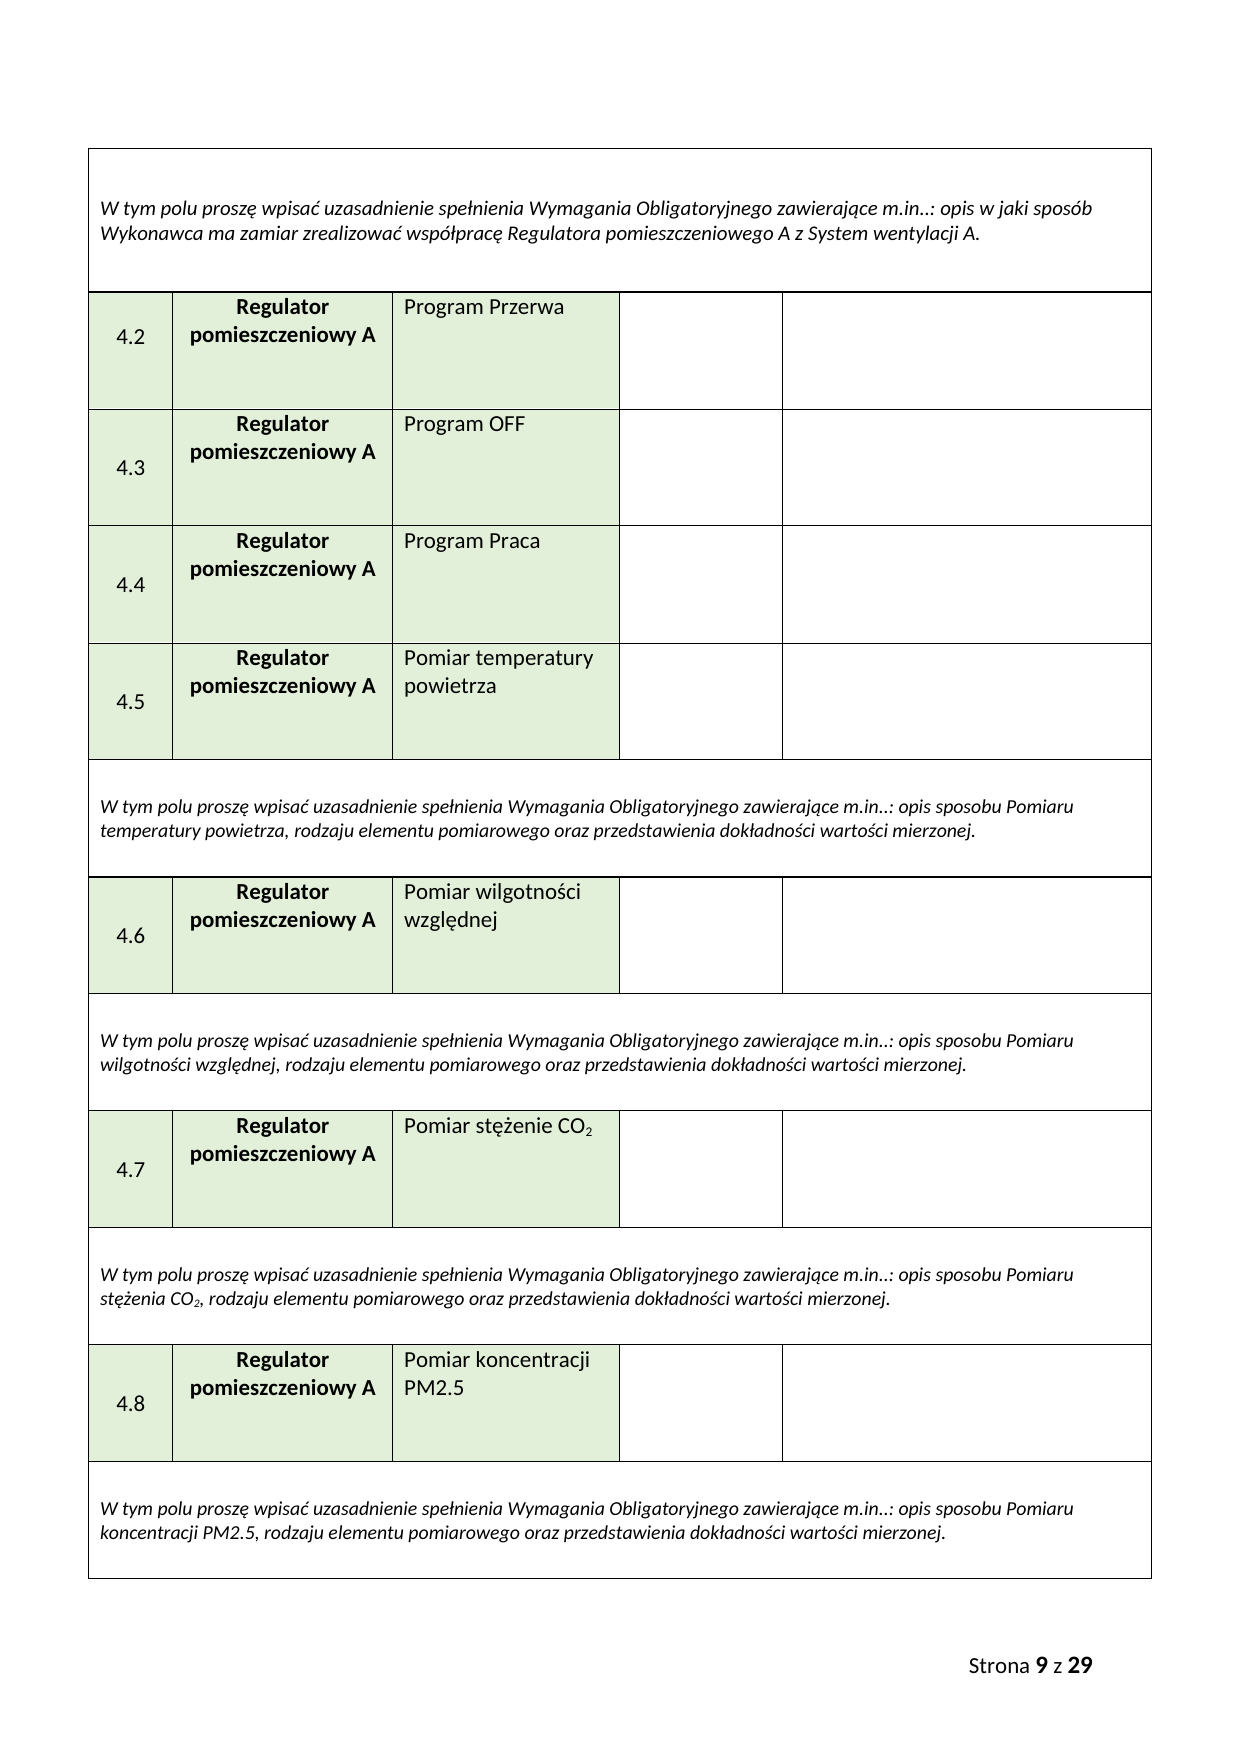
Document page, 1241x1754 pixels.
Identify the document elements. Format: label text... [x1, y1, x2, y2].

table_cell Program Przerwa [393, 293, 619, 408]
table_cell [620, 644, 782, 759]
table_cell [783, 644, 1151, 759]
table_cell Pomiar wilgotności względnej [393, 878, 619, 993]
table_cell 4.5 [89, 644, 172, 759]
table_cell Regulator pomieszczeniowy A [173, 1345, 392, 1461]
table_cell Pomiar stężenie CO2 [393, 1111, 619, 1227]
table_cell [620, 878, 782, 993]
table_cell Regulator pomieszczeniowy A [173, 293, 392, 408]
table_cell W tym polu proszę wpisać uzasadnienie spełnienia Wymagania Obligatoryjnego zawierające m.in..: opis sposobu Pomiaru koncentracji PM2.5, rodzaju elementu pomiarowego oraz przedstawienia dokładności wartości mierzonej. [89, 1462, 1151, 1578]
table_cell [620, 293, 782, 408]
table_cell [620, 410, 782, 525]
table_cell Regulator pomieszczeniowy A [173, 1111, 392, 1227]
table_cell Pomiar temperatury powietrza [393, 644, 619, 759]
table_cell 4.4 [89, 526, 172, 642]
table_cell 4.8 [89, 1345, 172, 1461]
table_cell W tym polu proszę wpisać uzasadnienie spełnienia Wymagania Obligatoryjnego zawierające m.in..: opis sposobu Pomiaru stężenia CO2, rodzaju elementu pomiarowego oraz przedstawienia dokładności wartości mierzonej. [89, 1228, 1151, 1344]
table_cell [783, 878, 1151, 993]
table_cell [783, 1345, 1151, 1461]
table_cell Regulator pomieszczeniowy A [173, 410, 392, 525]
table_cell W tym polu proszę wpisać uzasadnienie spełnienia Wymagania Obligatoryjnego zawierające m.in..: opis sposobu Pomiaru wilgotności względnej, rodzaju elementu pomiarowego oraz przedstawienia dokładności wartości mierzonej. [89, 994, 1151, 1110]
table_cell Program OFF [393, 410, 619, 525]
table_cell 4.3 [89, 410, 172, 525]
table_cell 4.6 [89, 878, 172, 993]
table_cell Regulator pomieszczeniowy A [173, 878, 392, 993]
table_cell Regulator pomieszczeniowy A [173, 526, 392, 642]
table_cell [620, 526, 782, 642]
table_cell [783, 526, 1151, 642]
table_cell Regulator pomieszczeniowy A [173, 644, 392, 759]
table_cell 4.2 [89, 293, 172, 408]
table_cell [783, 1111, 1151, 1227]
table_cell W tym polu proszę wpisać uzasadnienie spełnienia Wymagania Obligatoryjnego zawierające m.in..: opis sposobu Pomiaru temperatury powietrza, rodzaju elementu pomiarowego oraz przedstawienia dokładności wartości mierzonej. [89, 760, 1151, 876]
table_cell W tym polu proszę wpisać uzasadnienie spełnienia Wymagania Obligatoryjnego zawierające m.in..: opis w jaki sposób Wykonawca ma zamiar zrealizować współpracę Regulatora pomieszczeniowego A z System wentylacji A. [89, 149, 1151, 291]
table_cell [783, 410, 1151, 525]
table_cell [620, 1111, 782, 1227]
table_cell Pomiar koncentracji PM2.5 [393, 1345, 619, 1461]
table_cell Program Praca [393, 526, 619, 642]
table_cell 4.7 [89, 1111, 172, 1227]
table_cell [783, 293, 1151, 408]
table_cell [620, 1345, 782, 1461]
